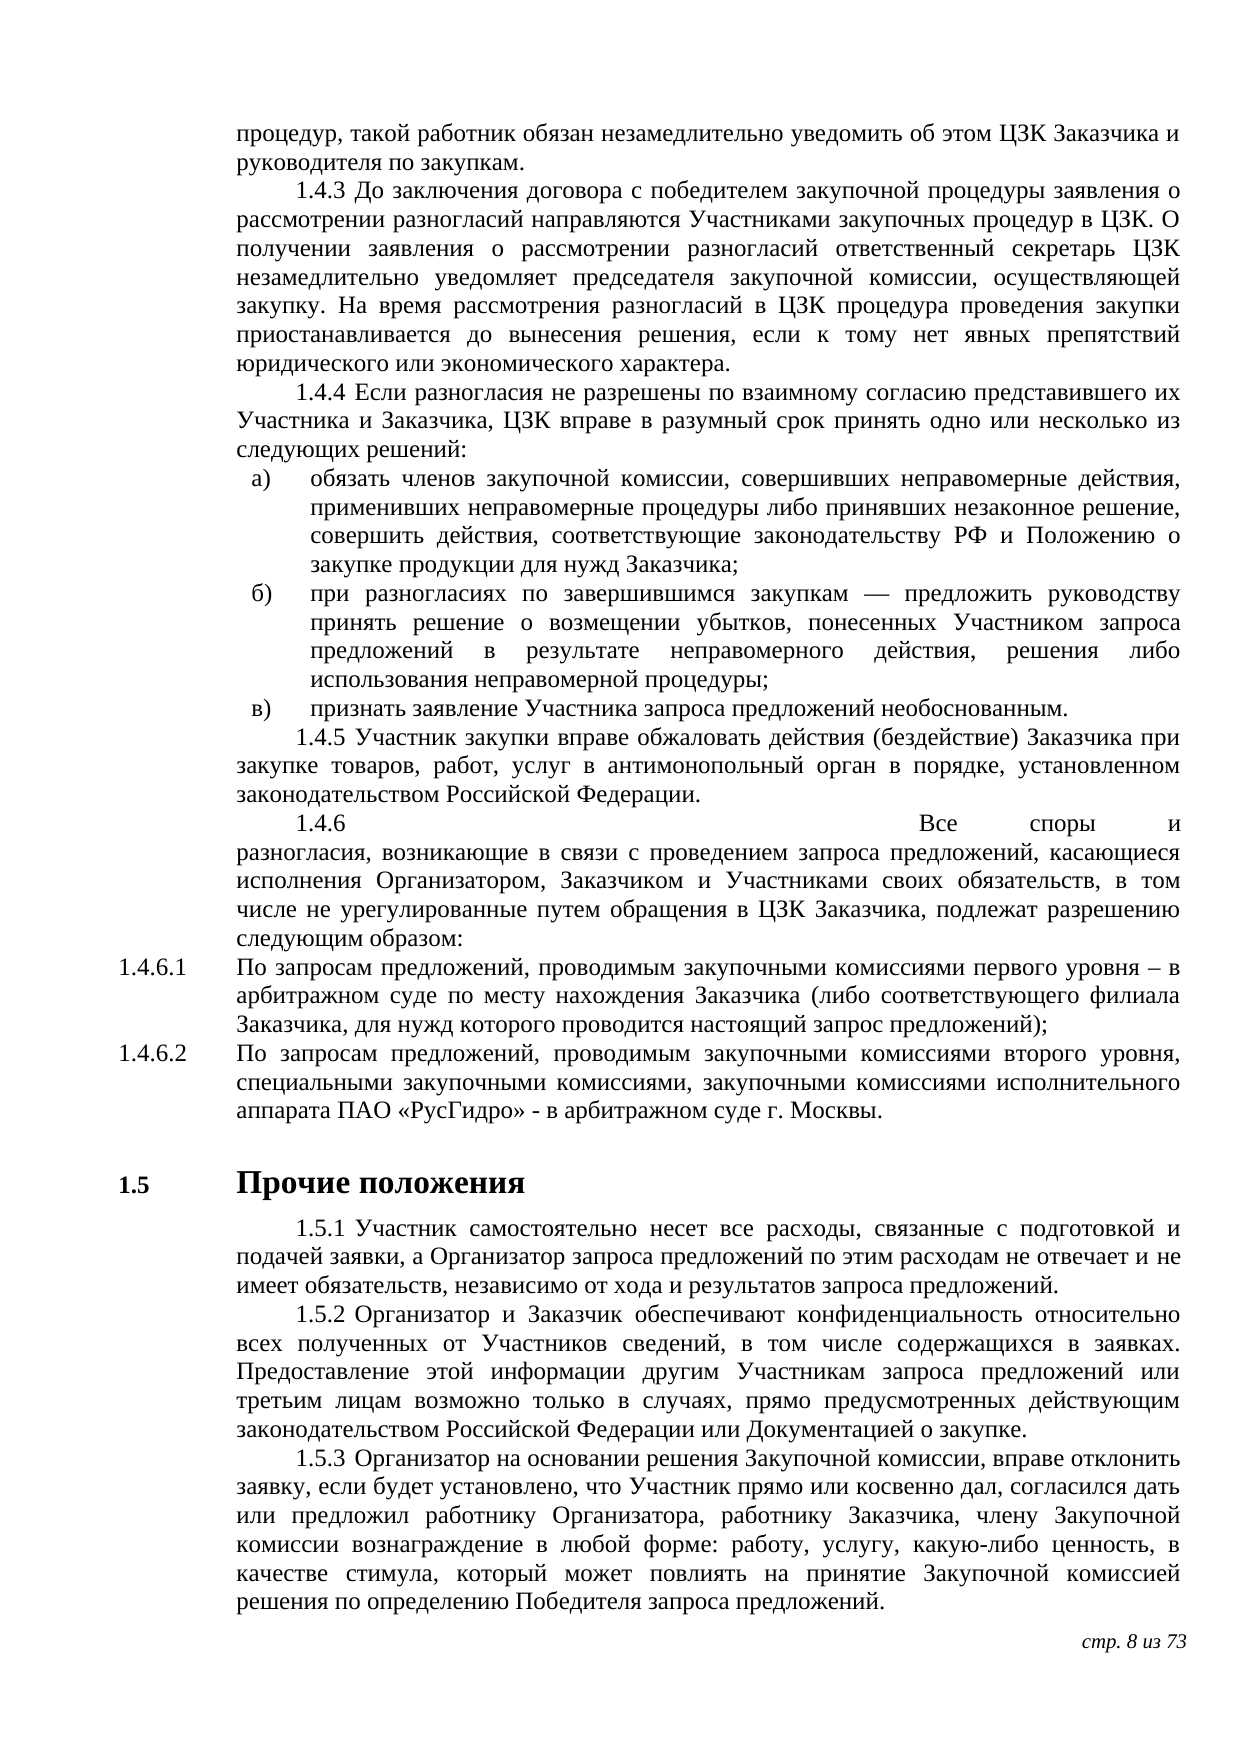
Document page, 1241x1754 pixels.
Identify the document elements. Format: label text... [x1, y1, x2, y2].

text Участник закупки вправе обжаловать действия (бездействие) Заказчика при закупке товаров, работ, услуг в антимонопольный орган в порядке, установленном законодательством Российской Федерации. [236, 722, 1181, 808]
list при разногласиях по завершившимся закупкам — предложить руководству принять решение о возмещении убытков, понесенных Участником запроса предложений в результате неправомерного действия, решения либо использования неправомерной процедуры; [251, 578, 1181, 693]
list признать заявление Участника запроса предложений необоснованным. [251, 693, 1181, 722]
text Организатор на основании решения Закупочной комиссии, вправе отклонить заявку, если будет установлено, что Участник прямо или косвенно дал, согласился дать или предложил работнику Организатора, работнику Заказчика, члену Закупочной комиссии вознаграждение в любой форме: работу, услугу, какую-либо ценность, в качестве стимула, который может повлиять на принятие Закупочной комиссией решения по определению Победителя запроса предложений. [236, 1443, 1181, 1615]
text По запросам предложений, проводимым закупочными комиссиями первого уровня – в арбитражном суде по месту нахождения Заказчика (либо соответствующего филиала Заказчика, для нужд которого проводится настоящий запрос предложений); [118, 952, 1181, 1038]
text По запросам предложений, проводимым закупочными комиссиями второго уровня, специальными закупочными комиссиями, закупочными комиссиями исполнительного аппарата ПАО «РусГидро» - в арбитражном суде г. Москвы. [118, 1038, 1181, 1124]
text До заключения договора с победителем закупочной процедуры заявления о рассмотрении разногласий направляются Участниками закупочных процедур в ЦЗК. О получении заявления о рассмотрении разногласий ответственный секретарь ЦЗК незамедлительно уведомляет председателя закупочной комиссии, осуществляющей закупку. На время рассмотрения разногласий в ЦЗК процедура проведения закупки приостанавливается до вынесения решения, если к тому нет явных препятствий юридического или экономического характера. [236, 176, 1181, 377]
subtitle Прочие положения [118, 1162, 1181, 1200]
text Организатор и Заказчик обеспечивают конфиденциальность относительно всех полученных от Участников сведений, в том числе содержащихся в заявках. Предоставление этой информации другим Участникам запроса предложений или третьим лицам возможно только в случаях, прямо предусмотренных действующим законодательством Российской Федерации или Документацией о закупке. [236, 1299, 1181, 1443]
list обязать членов закупочной комиссии, совершивших неправомерные действия, применивших неправомерные процедуры либо принявших незаконное решение, совершить действия, соответствующие законодательству РФ и Положению о закупке продукции для нужд Заказчика; [251, 463, 1181, 578]
text Участник самостоятельно несет все расходы, связанные с подготовкой и подачей заявки, а Организатор запроса предложений по этим расходам не отвечает и не имеет обязательств, независимо от хода и результатов запроса предложений. [236, 1213, 1181, 1299]
text Все споры и разногласия, возникающие в связи с проведением запроса предложений, касающиеся исполнения Организатором, Заказчиком и Участниками своих обязательств, в том числе не урегулированные путем обращения в ЦЗК Заказчика, подлежат разрешению следующим образом: [236, 808, 1181, 952]
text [236, 118, 1181, 176]
text Если разногласия не разрешены по взаимному согласию представившего их Участника и Заказчика, ЦЗК вправе в разумный срок принять одно или несколько из следующих решений: [236, 377, 1181, 463]
